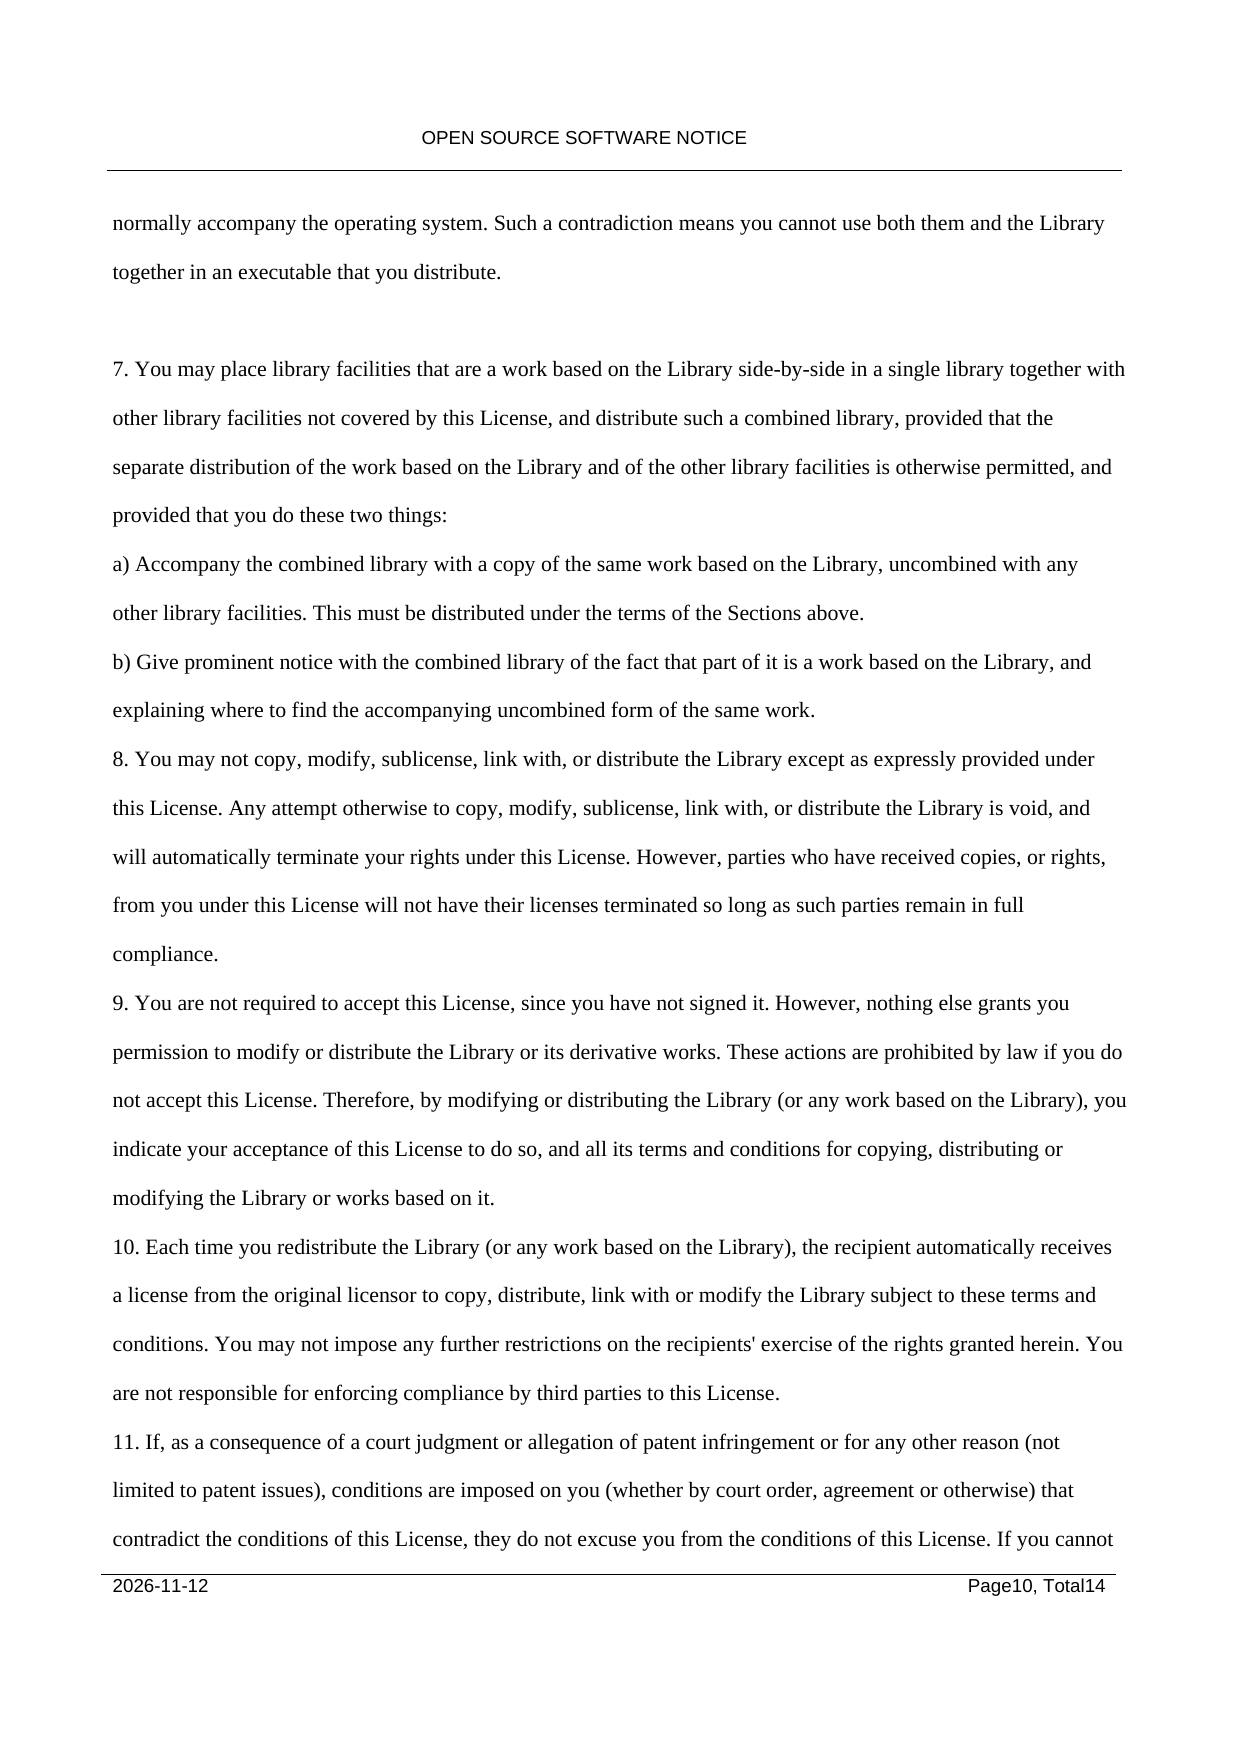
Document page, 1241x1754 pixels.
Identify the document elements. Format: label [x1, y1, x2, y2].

text [112, 206, 1128, 1555]
